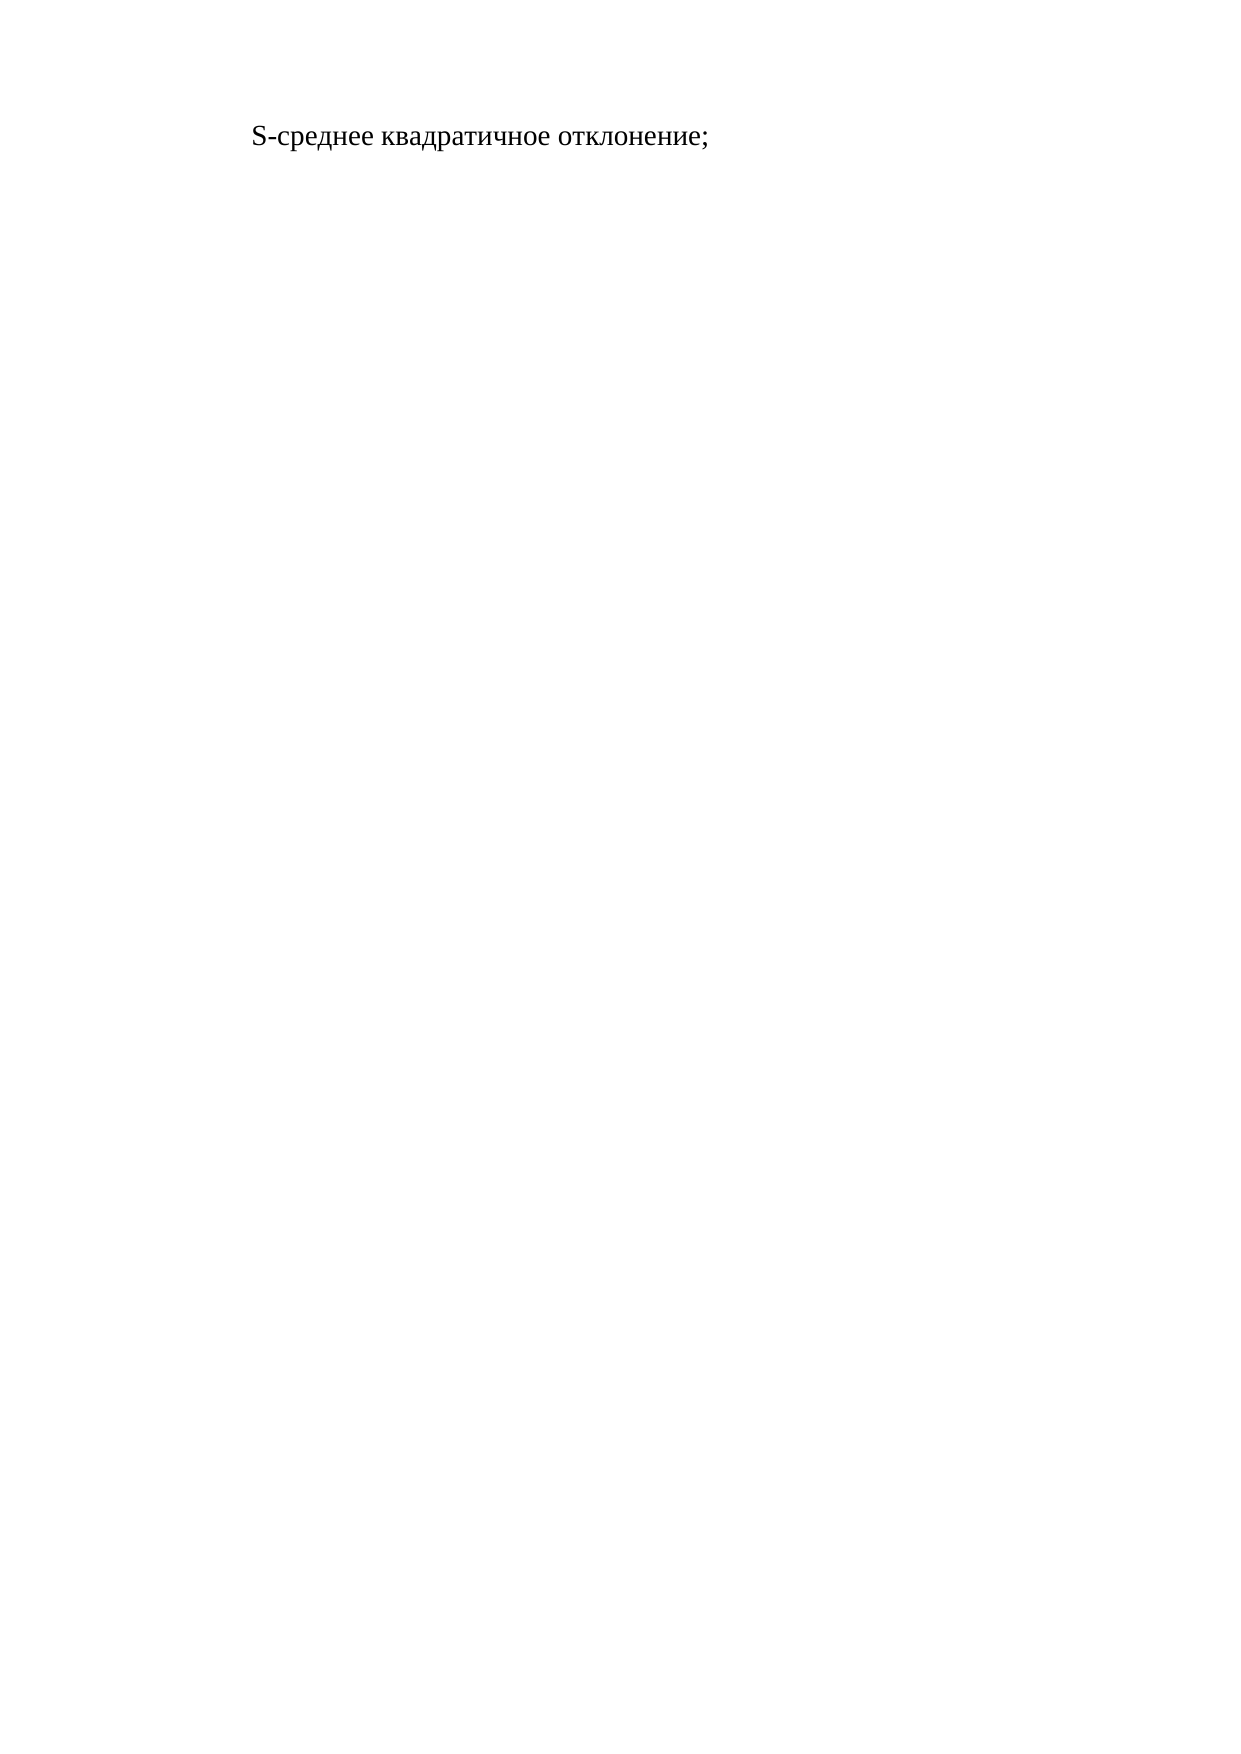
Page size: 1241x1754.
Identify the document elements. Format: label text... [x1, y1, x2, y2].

text S-среднее квадратичное отклонение; [177, 118, 1152, 152]
